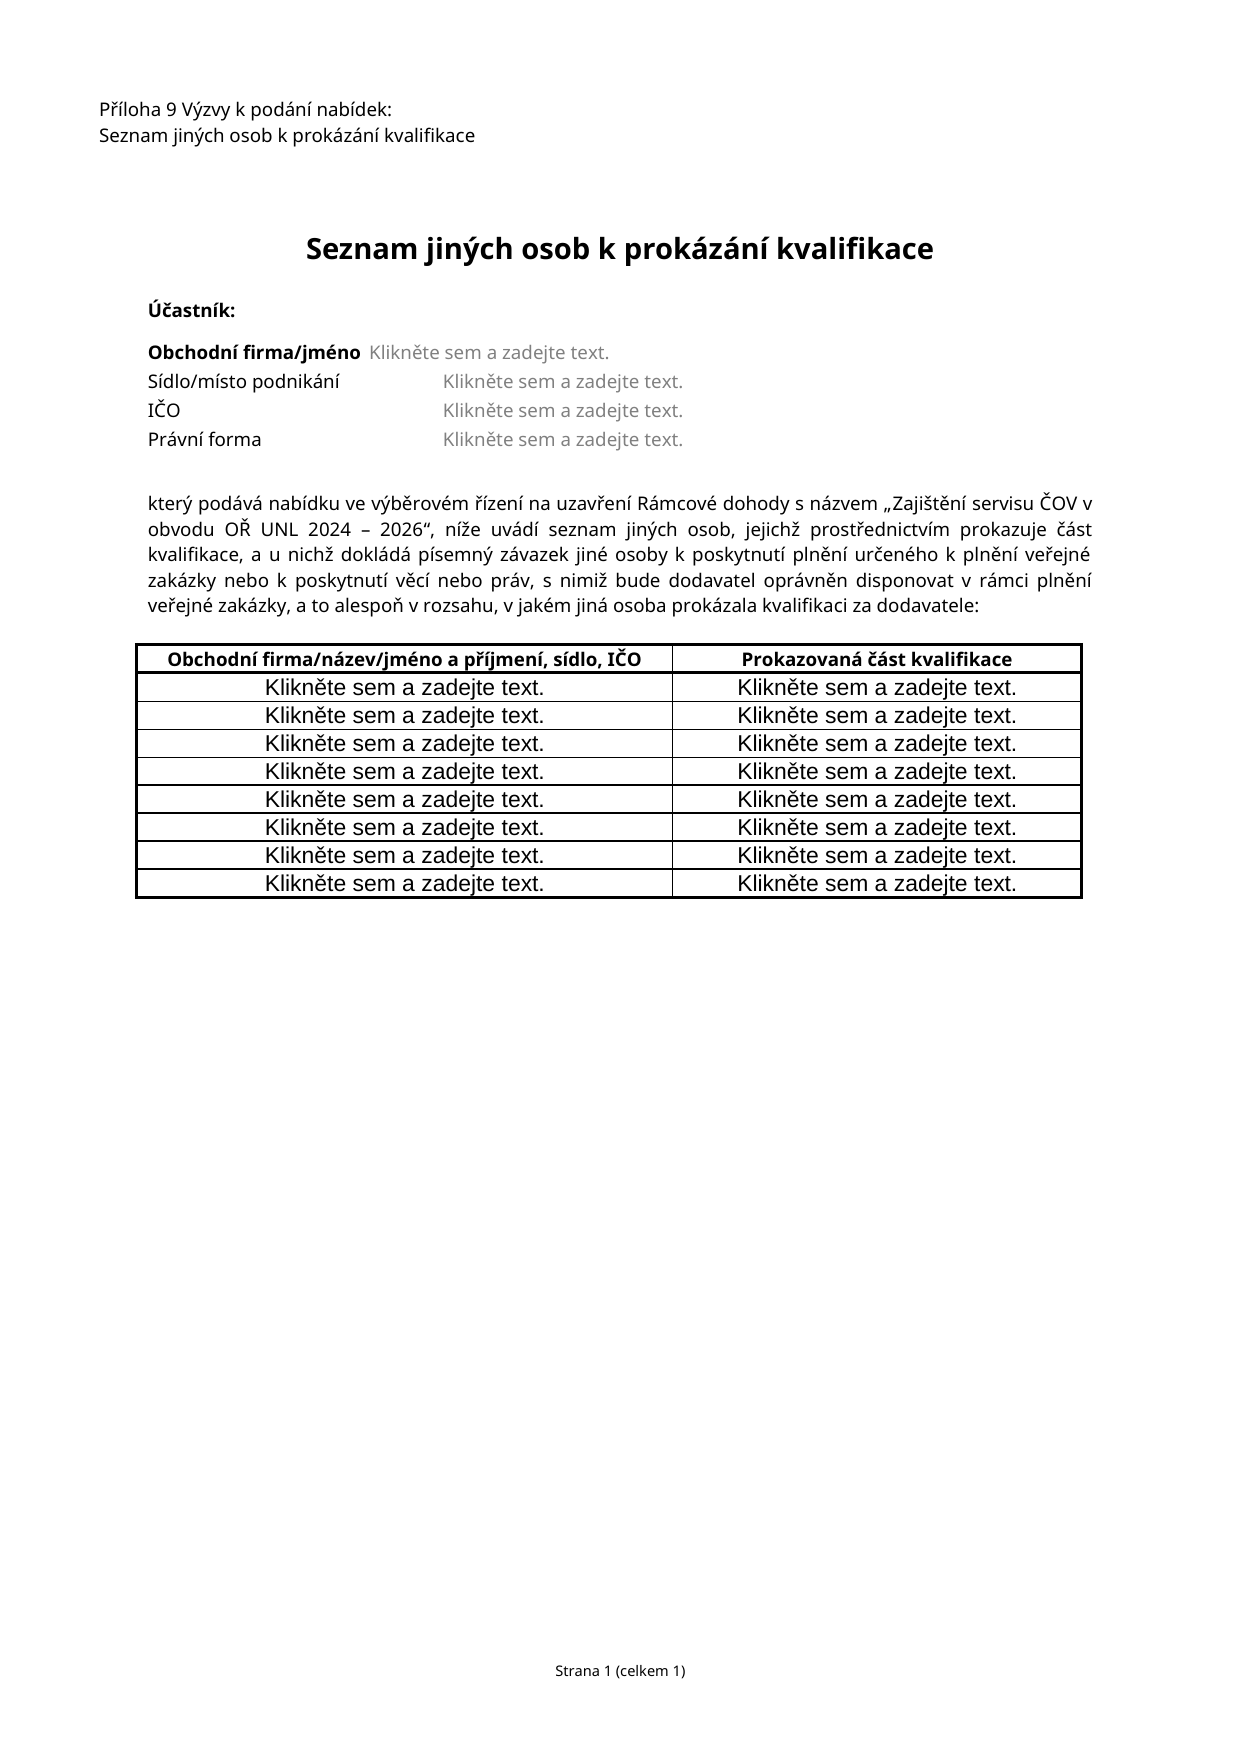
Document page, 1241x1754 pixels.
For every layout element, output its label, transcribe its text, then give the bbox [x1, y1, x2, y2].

text Právní forma [148, 423, 1093, 452]
text který podává nabídku ve výběrovém řízení na uzavření Rámcové dohody s názvem „Zajištění servisu ČOV v obvodu OŘ UNL 2024 – 2026“, níže uvádí seznam jiných osob, jejichž prostřednictvím prokazuje část kvalifikace, a u nichž dokládá písemný závazek jiné osoby k poskytnutí plnění určeného k plnění veřejné zakázky nebo k poskytnutí věcí nebo práv, s nimiž bude dodavatel oprávněn disponovat v rámci plnění veřejné zakázky, a to alespoň v rozsahu, v jakém jiná osoba prokázala kvalifikaci za dodavatele: [148, 490, 1093, 618]
table_header Obchodní firma/název/jméno a příjmení, sídlo, IČO [138, 646, 672, 671]
text Obchodní firma/jméno [148, 336, 1093, 365]
text Účastník: [148, 293, 1093, 324]
text IČO [148, 394, 1093, 423]
table_header Prokazovaná část kvalifikace [673, 646, 1080, 671]
title Seznam jiných osob k prokázání kvalifikace [148, 228, 1093, 268]
text Sídlo/místo podnikání [148, 365, 1093, 394]
